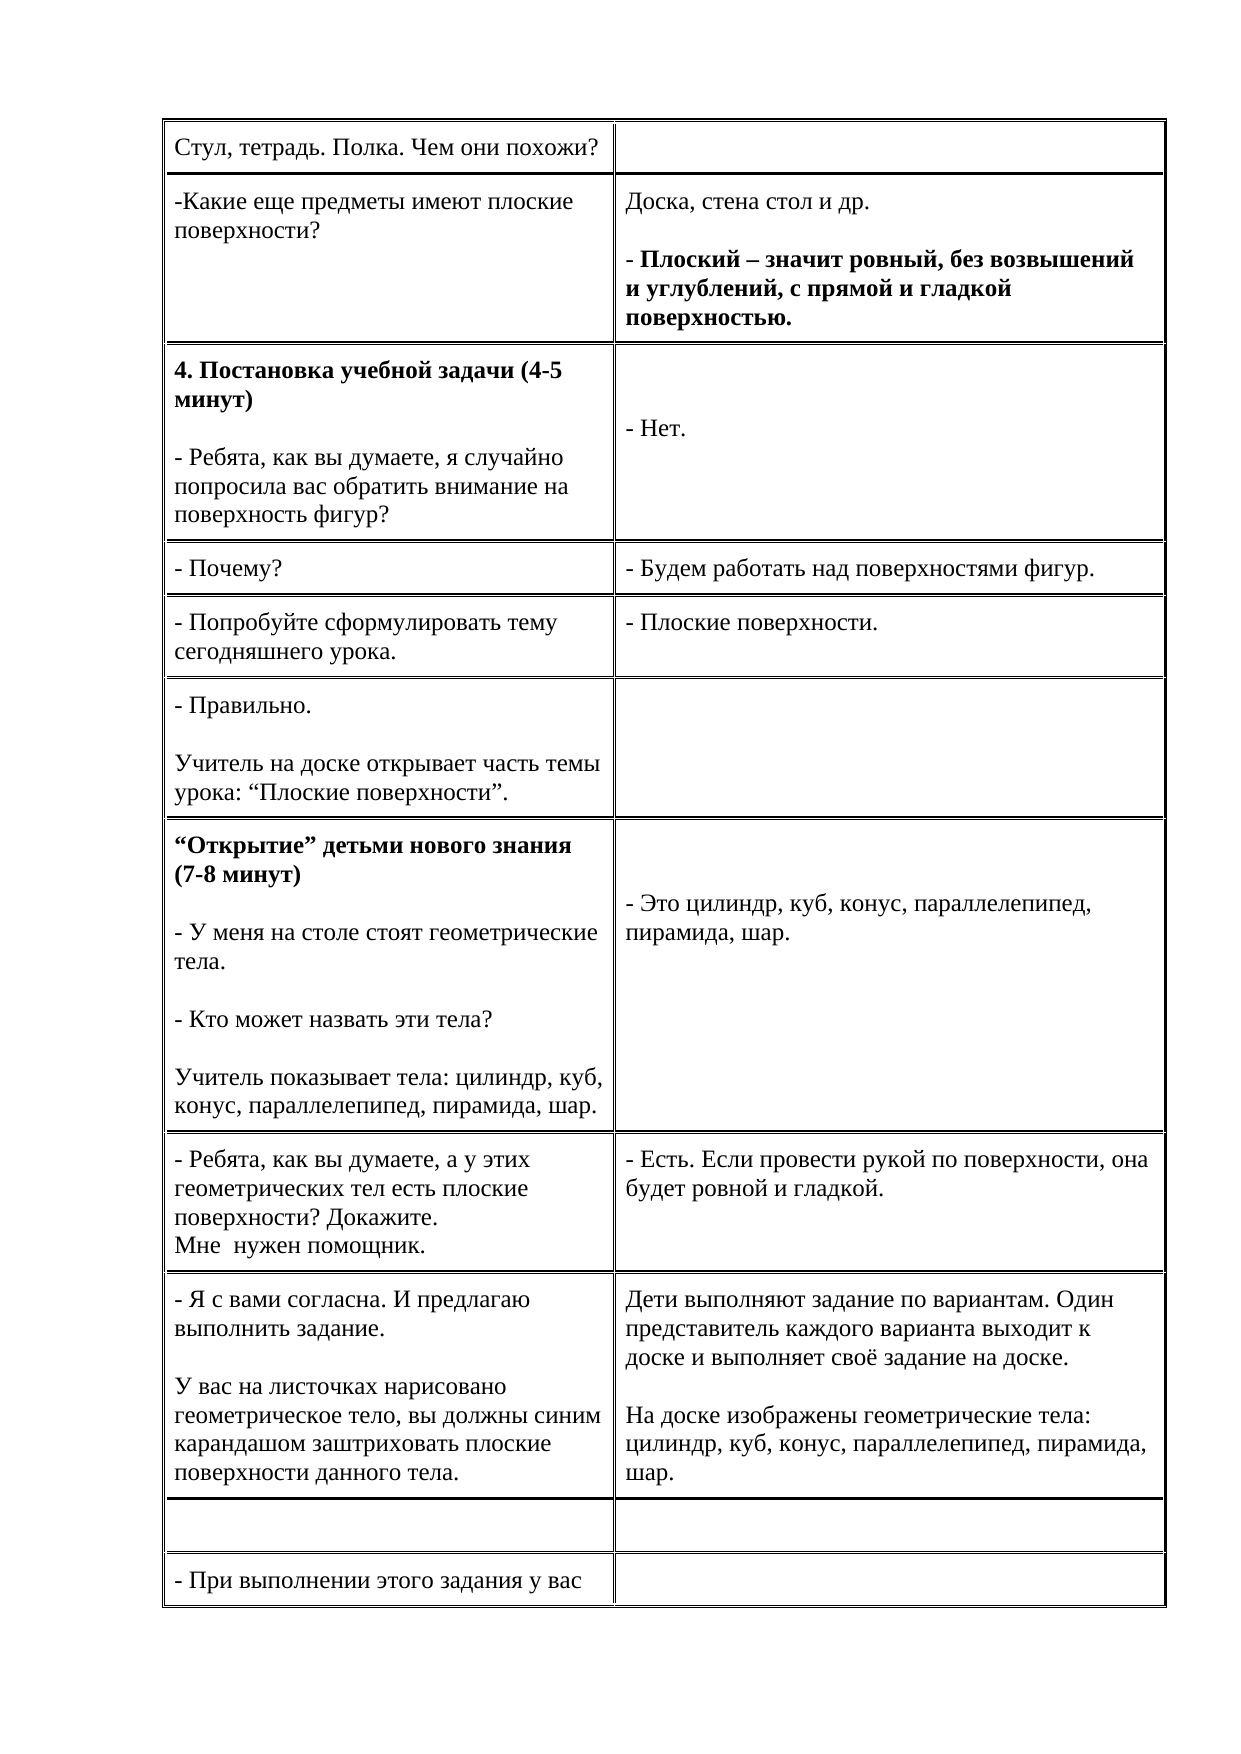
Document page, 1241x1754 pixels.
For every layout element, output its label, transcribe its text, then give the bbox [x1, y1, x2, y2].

table_cell - Попробуйте сформулировать тему сегодняшнего урока. [165, 593, 613, 676]
table_cell “Открытие” детьми нового знания (7-8 минут) - У меня на столе стоят геометрические тела. - Кто может назвать эти тела? Учитель показывает тела: цилиндр, куб, конус, параллелепипед, пирамида, шар. [165, 816, 613, 1130]
table_cell Дети выполняют задание по вариантам. Один представитель каждого варианта выходит к доске и выполняет своё задание на доске. На доске изображены геометрические тела: цилиндр, куб, конус, параллелепипед, пирамида, шар. [616, 1270, 1165, 1497]
table_cell - Я с вами согласна. И предлагаю выполнить задание. У вас на листочках нарисовано геометрическое тело, вы должны синим карандашом заштриховать плоские поверхности данного тела. [165, 1270, 613, 1497]
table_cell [615, 122, 1164, 172]
table_cell [616, 1497, 1164, 1551]
table_cell - Есть. Если провести рукой по поверхности, она будет ровной и гладкой. [616, 1130, 1165, 1270]
table_cell - Ребята, как вы думаете, а у этих геометрических тел есть плоские поверхности? Докажите. Мне нужен помощник. [165, 1130, 613, 1270]
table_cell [615, 1551, 1166, 1605]
table_cell -Какие еще предметы имеют плоские поверхности? [165, 172, 613, 341]
table_cell - Нет. [616, 341, 1165, 539]
table_cell - Будем работать над поверхностями фигур. [616, 539, 1165, 593]
table_cell [615, 676, 1166, 816]
table_cell [165, 1497, 613, 1551]
table_cell Доска, стена стол и др. - Плоский – значит ровный, без возвышений и углублений, с прямой и гладкой поверхностью. [616, 172, 1164, 341]
table_cell - Это цилиндр, куб, конус, параллелепипед, пирамида, шар. [616, 816, 1165, 1130]
table_cell - Правильно. Учитель на доске открывает часть темы урока: “Плоские поверхности”. [163, 676, 614, 816]
table_cell 4. Постановка учебной задачи (4-5 минут) - Ребята, как вы думаете, я случайно попросила вас обратить внимание на поверхность фигур? [165, 341, 613, 539]
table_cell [165, 122, 614, 172]
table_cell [163, 1551, 614, 1605]
table_cell - Плоские поверхности. [616, 593, 1165, 676]
table_cell - Почему? [165, 539, 613, 593]
